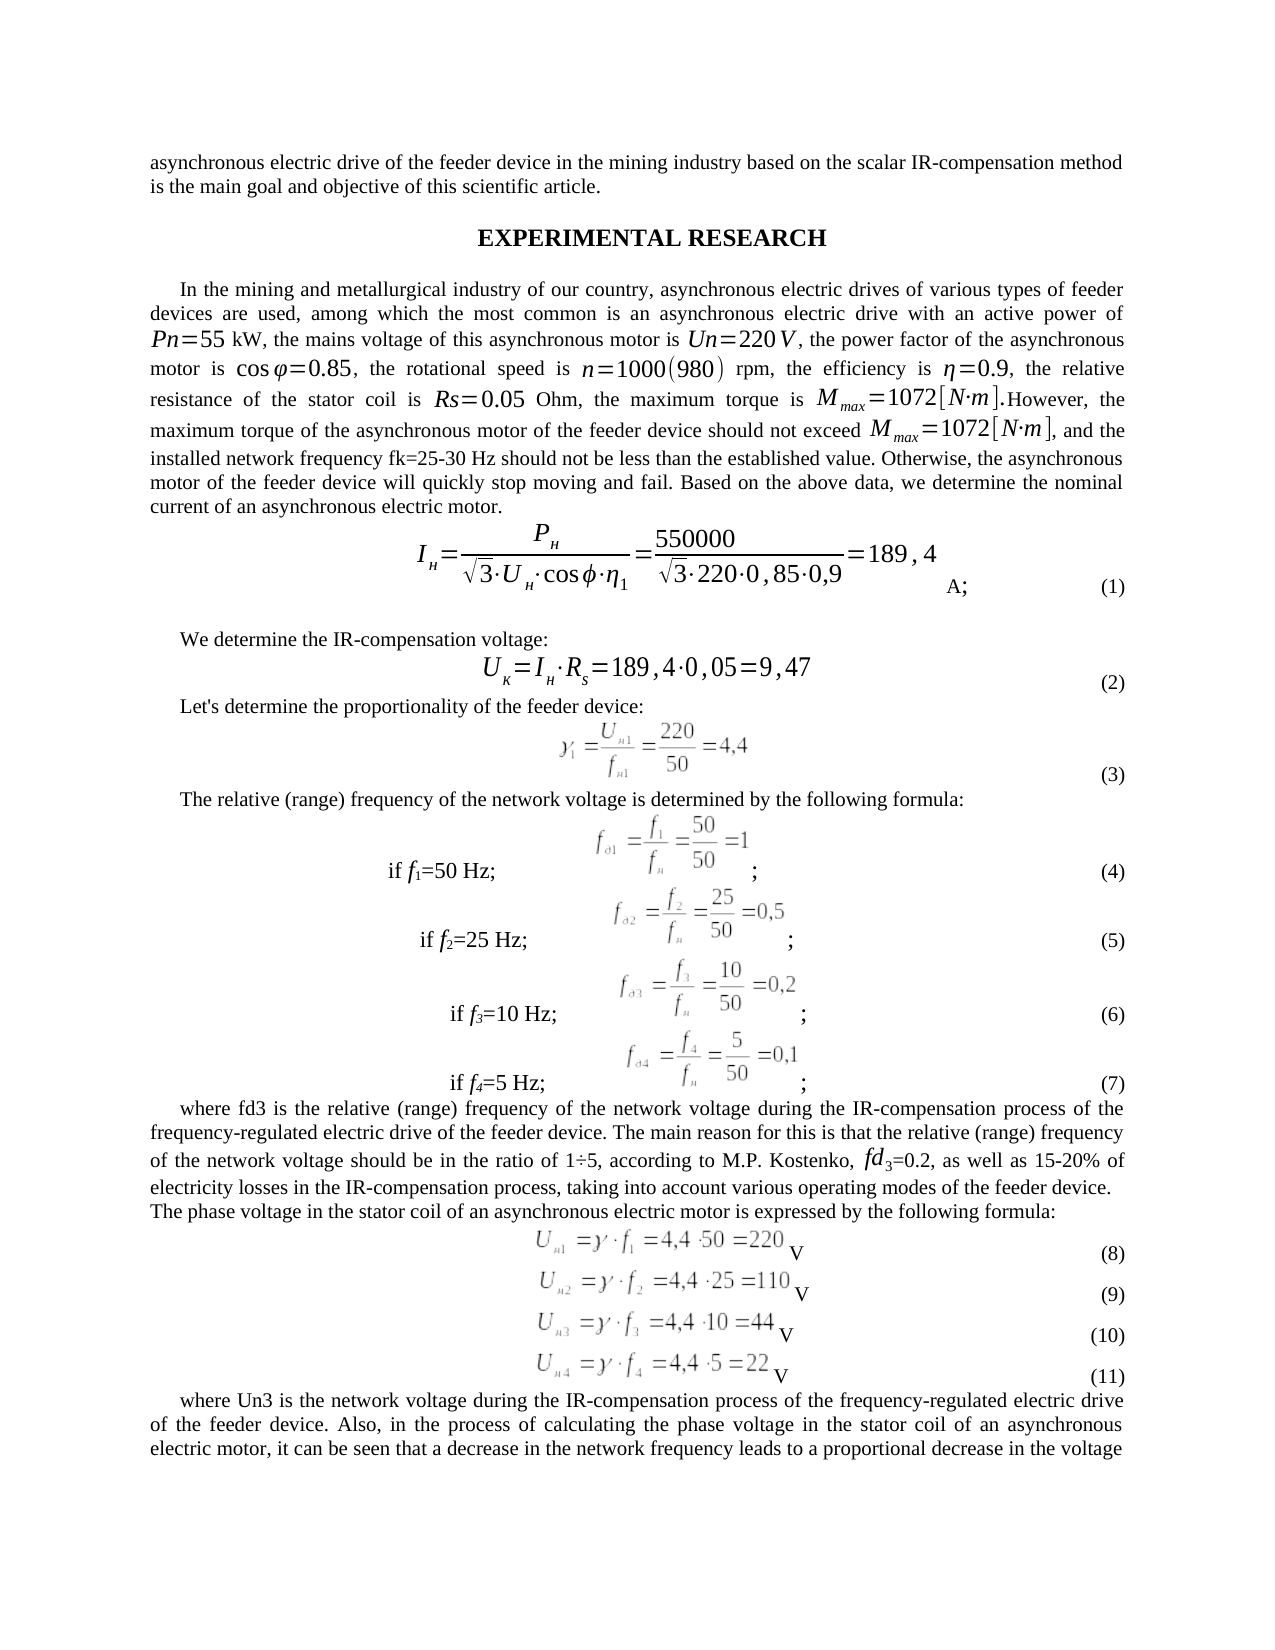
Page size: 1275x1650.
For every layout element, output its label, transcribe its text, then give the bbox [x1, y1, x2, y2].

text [150, 150, 1124, 198]
text (2) [150, 651, 1125, 694]
text In the mining and metallurgical industry of our country, asynchronous electric drives of various types of feeder devices are used, among which the most common is an asynchronous electric drive with an active power of kW, the mains voltage of this asynchronous motor is , the power factor of the asynchronous motor is , the rotational speed is rpm, the efficiency is , the relative resistance of the stator coil is Ohm, the maximum torque is However, the maximum torque of the asynchronous motor of the feeder device should not exceed , and the installed network frequency fk=25-30 Hz should not be less than the established value. Otherwise, the asynchronous motor of the feeder device will quickly stop moving and fail. Based on the above data, we determine the nominal current of an asynchronous electric motor. [150, 277, 1125, 518]
text if f4=5 Hz; ; (7) [150, 1026, 1125, 1096]
text EXPERIMENTAL RESEARCH [150, 223, 1124, 252]
text where fd3 is the relative (range) frequency of the network voltage during the IR-compensation process of the frequency-regulated electric drive of the feeder device. The main reason for this is that the relative (range) frequency of the network voltage should be in the ratio of 1÷5, according to M.P. Kostenko, =0.2, as well as 15-20% of electricity losses in the IR-compensation process, taking into account various operating modes of the feeder device. [150, 1096, 1125, 1199]
text if f3=10 Hz; ; (6) [150, 953, 1125, 1026]
text if f2=25 Hz; ; (5) [150, 884, 1125, 953]
text (3) [150, 718, 1125, 786]
text V (11) [150, 1347, 1125, 1388]
text V (8) [150, 1223, 1125, 1264]
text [150, 1388, 1125, 1460]
text V (9) [150, 1264, 1125, 1306]
text We determine the IR-compensation voltage: [150, 627, 1125, 651]
text Let's determine the proportionality of the feeder device: [150, 694, 1125, 718]
text A; (1) [375, 518, 1125, 599]
text The phase voltage in the stator coil of an asynchronous electric motor is expressed by the following formula: [150, 1199, 1125, 1223]
text if f1=50 Hz; ; (4) [150, 811, 1125, 884]
text V (10) [150, 1306, 1125, 1347]
text The relative (range) frequency of the network voltage is determined by the following formula: [150, 786, 1125, 811]
